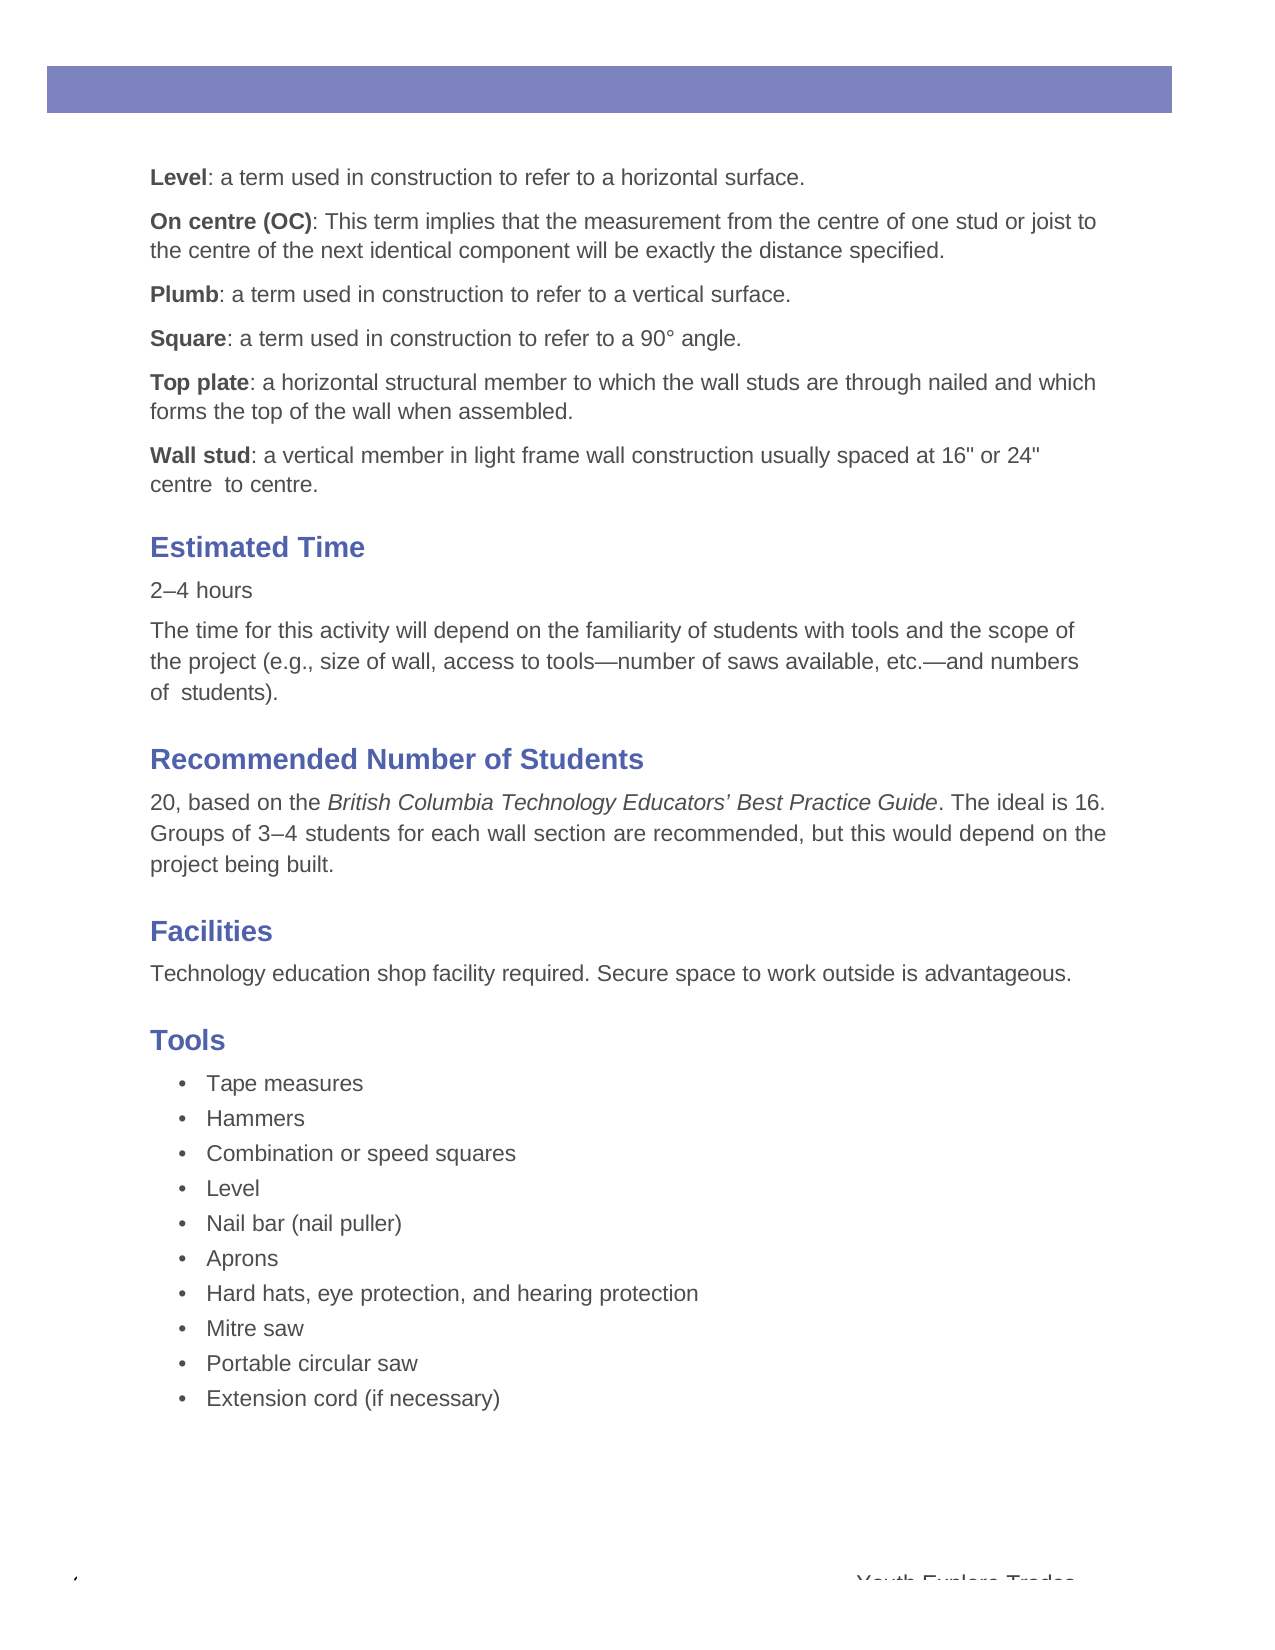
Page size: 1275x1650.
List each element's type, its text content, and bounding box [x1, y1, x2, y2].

text The time for this activity will depend on the familiarity of students with tools and the scope of the project (e.g., size of wall, access to tools—number of saws available, etc.—and numbers of students). [150, 617, 1103, 706]
list Aprons [178, 1244, 1183, 1271]
text 20, based on the British Columbia Technology Educators’ Best Practice Guide. The ideal is 16. Groups of 3–4 students for each wall section are recommended, but this would depend on the project being built. [150, 789, 1107, 877]
text Technology education shop facility required. Secure space to work outside is advantageous. [150, 960, 1183, 986]
subtitle Tools [150, 1023, 1183, 1057]
list Hard hats, eye protection, and hearing protection [178, 1279, 1183, 1306]
list Nail bar (nail puller) [178, 1209, 1183, 1236]
text On centre (OC): This term implies that the measurement from the centre of one stud or joist to the centre of the next identical component will be exactly the distance specified. [150, 208, 1103, 263]
text Top plate: a horizontal structural member to which the wall studs are through nailed and which forms the top of the wall when assembled. [150, 369, 1103, 424]
list Portable circular saw [178, 1349, 1183, 1376]
list Hammers [178, 1104, 1183, 1131]
subtitle Recommended Number of Students [150, 742, 1183, 776]
list Extension cord (if necessary) [178, 1384, 1183, 1411]
subtitle Estimated Time [150, 530, 1183, 564]
text Square: a term used in construction to refer to a 90° angle. [150, 325, 1183, 351]
list Combination or speed squares [178, 1139, 1183, 1166]
text 2–4 hours [150, 577, 1183, 603]
text Level: a term used in construction to refer to a horizontal surface. [150, 164, 1183, 190]
text Plumb: a term used in construction to refer to a vertical surface. [150, 281, 1183, 307]
subtitle Facilities [150, 914, 1183, 947]
text Wall stud: a vertical member in light frame wall construction usually spaced at 16" or 24" centre to centre. [150, 442, 1103, 497]
list Level [178, 1174, 1183, 1201]
list Mitre saw [178, 1314, 1183, 1341]
list Tape measures [178, 1069, 1183, 1096]
